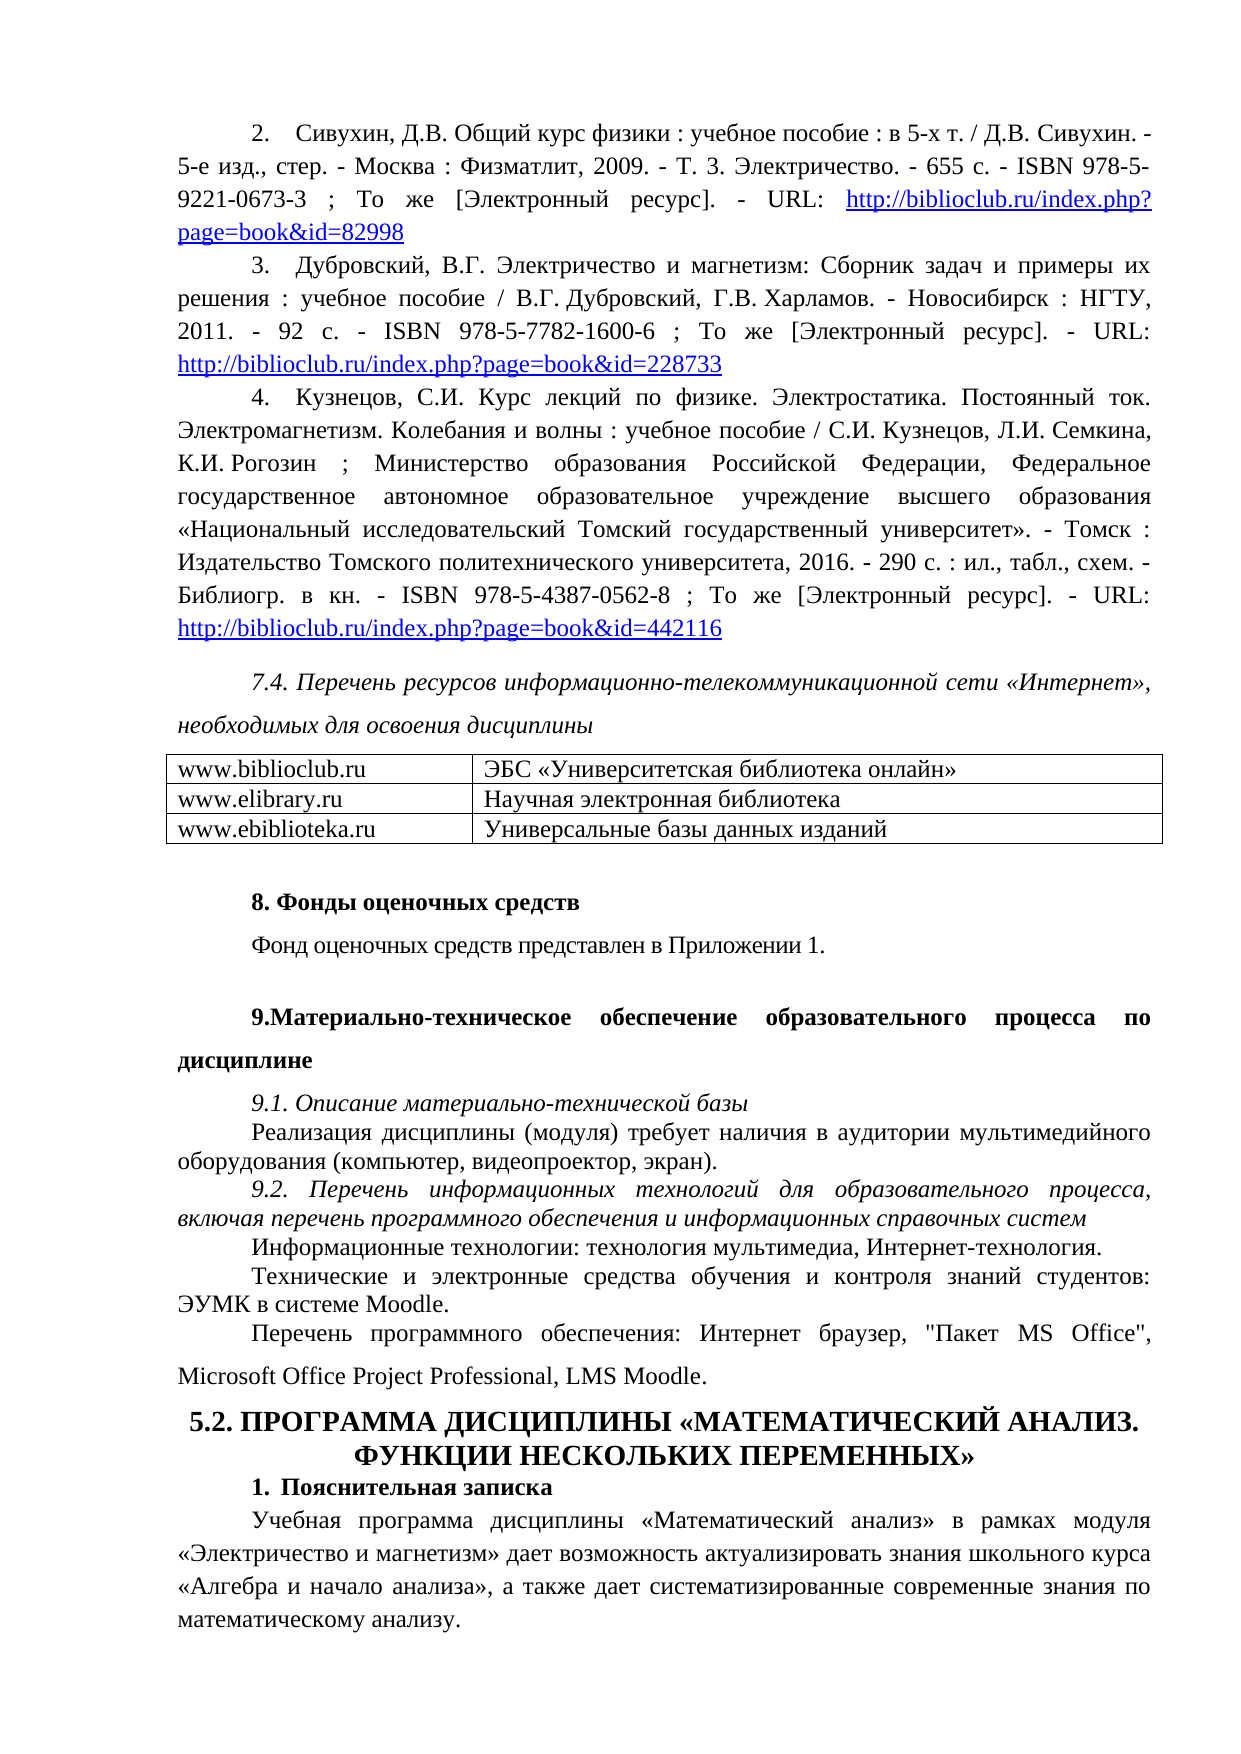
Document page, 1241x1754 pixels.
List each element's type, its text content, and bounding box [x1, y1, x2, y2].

text Перечень программного обеспечения: Интернет браузер, "Пакет MS Office", Microsoft Office Project Professional, LMS Moodle. [177, 1318, 1152, 1390]
text Реализация дисциплины (модуля) требует наличия в аудитории мультимедийного оборудования (компьютер, видеопроектор, экран). [177, 1117, 1152, 1174]
text 9.Материально-техническое обеспечение образовательного процесса по дисциплине [177, 1002, 1152, 1074]
list Пояснительная записка [177, 1472, 1152, 1500]
subtitle 5.2. ПРОГРАММА ДИСЦИПЛИНЫ «Математический анализ. Функции нескольких переменных» [177, 1404, 1152, 1472]
text 9.1. Описание материально-технической базы [177, 1088, 1152, 1117]
table_cell Универсальные базы данных изданий [473, 814, 1162, 843]
table_header ЭБС «Университетская библиотека онлайн» [473, 755, 1162, 783]
table_cell www.ebiblioteka.ru [167, 814, 472, 843]
table_cell www.elibrary.ru [167, 784, 472, 813]
text 9.2. Перечень информационных технологий для образовательного процесса, включая перечень программного обеспечения и информационных справочных систем [177, 1174, 1152, 1232]
text 7.4. Перечень ресурсов информационно-телекоммуникационной сети «Интернет», необходимых для освоения дисциплины [177, 667, 1152, 739]
text Информационные технологии: технология мультимедиа, Интернет-технология. [177, 1232, 1152, 1261]
text Фонд оценочных средств представлен в Приложении 1. [177, 930, 1152, 959]
list Сивухин, Д.В. Общий курс физики : учебное пособие : в 5-х т. / Д.В. Сивухин. - 5-е изд., стер. - Москва : Физматлит, 2009. - Т. 3. Электричество. - 655 с. - ISBN 978-5-9221-0673-3 ; То же [Электронный ресурс]. - URL: http://biblioclub.ru/index.php?page=book&id=82998 [177, 118, 1152, 246]
text Учебная программа дисциплины «Математический анализ» в рамках модуля «Электричество и магнетизм» дает возможность актуализировать знания школьного курса «Алгебра и начало анализа», а также дает систематизированные современные знания по математическому анализу. [177, 1505, 1152, 1632]
list Дубровский, В.Г. Электричество и магнетизм: Сборник задач и примеры их решения : учебное пособие / В.Г. Дубровский, Г.В. Харламов. - Новосибирск : НГТУ, 2011. - 92 с. - ISBN 978-5-7782-1600-6 ; То же [Электронный ресурс]. - URL: http://biblioclub.ru/index.php?page=book&id=228733 [177, 250, 1152, 378]
text 8. Фонды оценочных средств [177, 887, 1152, 916]
table_cell Научная электронная библиотека [473, 784, 1162, 813]
table_header www.biblioclub.ru [167, 755, 472, 783]
list Кузнецов, С.И. Курс лекций по физике. Электростатика. Постоянный ток. Электромагнетизм. Колебания и волны : учебное пособие / С.И. Кузнецов, Л.И. Семкина, К.И. Рогозин ; Министерство образования Российской Федерации, Федеральное государственное автономное образовательное учреждение высшего образования «Национальный исследовательский Томский государственный университет». - Томск : Издательство Томского политехнического университета, 2016. - 290 с. : ил., табл., схем. - Библиогр. в кн. - ISBN 978-5-4387-0562-8 ; То же [Электронный ресурс]. - URL: http://biblioclub.ru/index.php?page=book&id=442116 [177, 382, 1152, 642]
text Технические и электронные средства обучения и контроля знаний студентов: ЭУМК в системе Moodle. [177, 1261, 1152, 1318]
